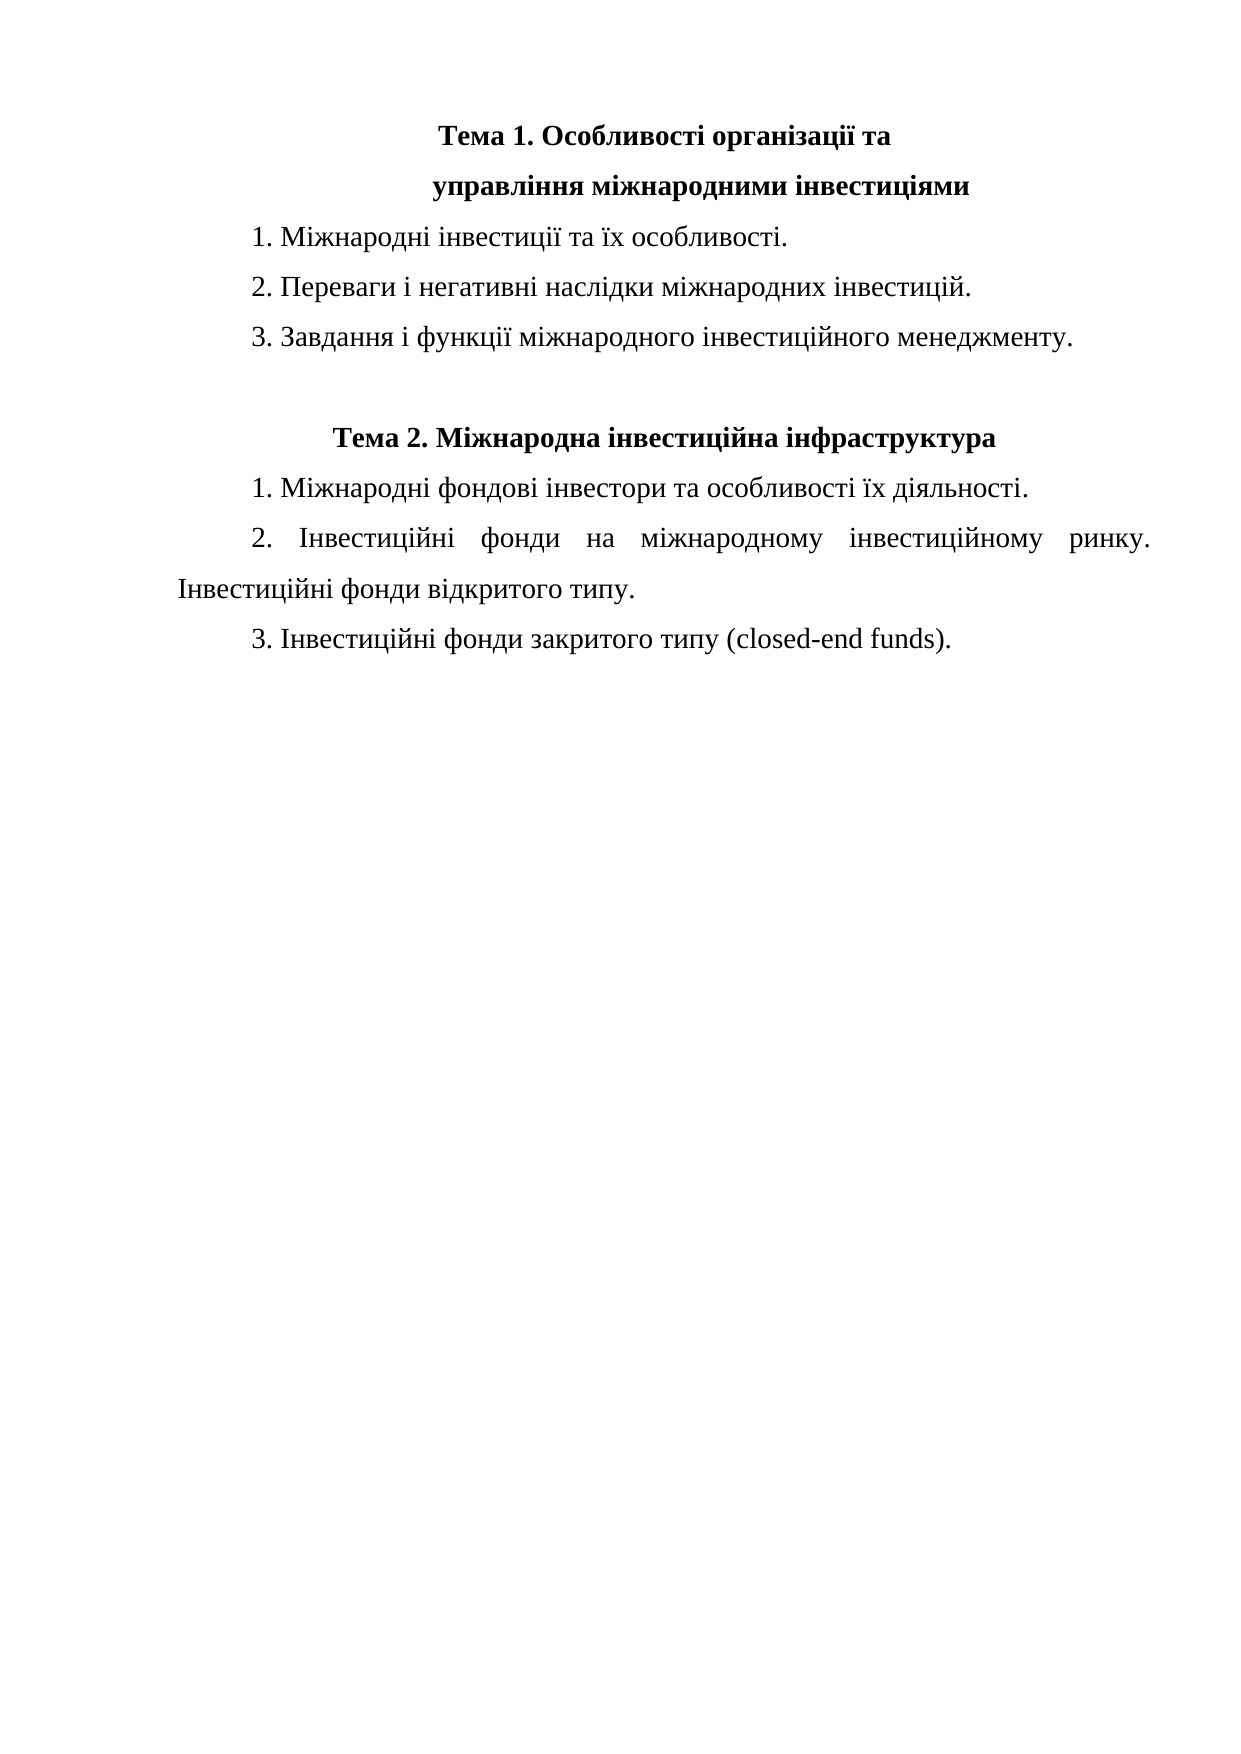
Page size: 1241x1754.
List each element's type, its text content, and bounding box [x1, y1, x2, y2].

text 1. Міжнародні інвестиції та їх особливості. [177, 219, 1152, 252]
text 3. Інвестиційні фонди закритого типу (closed-end funds). [177, 621, 1152, 655]
text управління міжнародними інвестиціями [177, 168, 1152, 202]
text 2. Інвестиційні фонди на міжнародному інвестиційному ринку. Інвестиційні фонди відкритого типу. [177, 521, 1152, 604]
text 1. Міжнародні фондові інвестори та особливості їх діяльності. [177, 470, 1152, 504]
text Тема 1. Особливості організації та [177, 118, 1152, 152]
text 2. Переваги і негативні наслідки міжнародних інвестицій. [177, 269, 1152, 303]
text Тема 2. Міжнародна інвестиційна інфраструктура [177, 420, 1152, 453]
text 3. Завдання і функції міжнародного інвестиційного менеджменту. [177, 319, 1152, 353]
